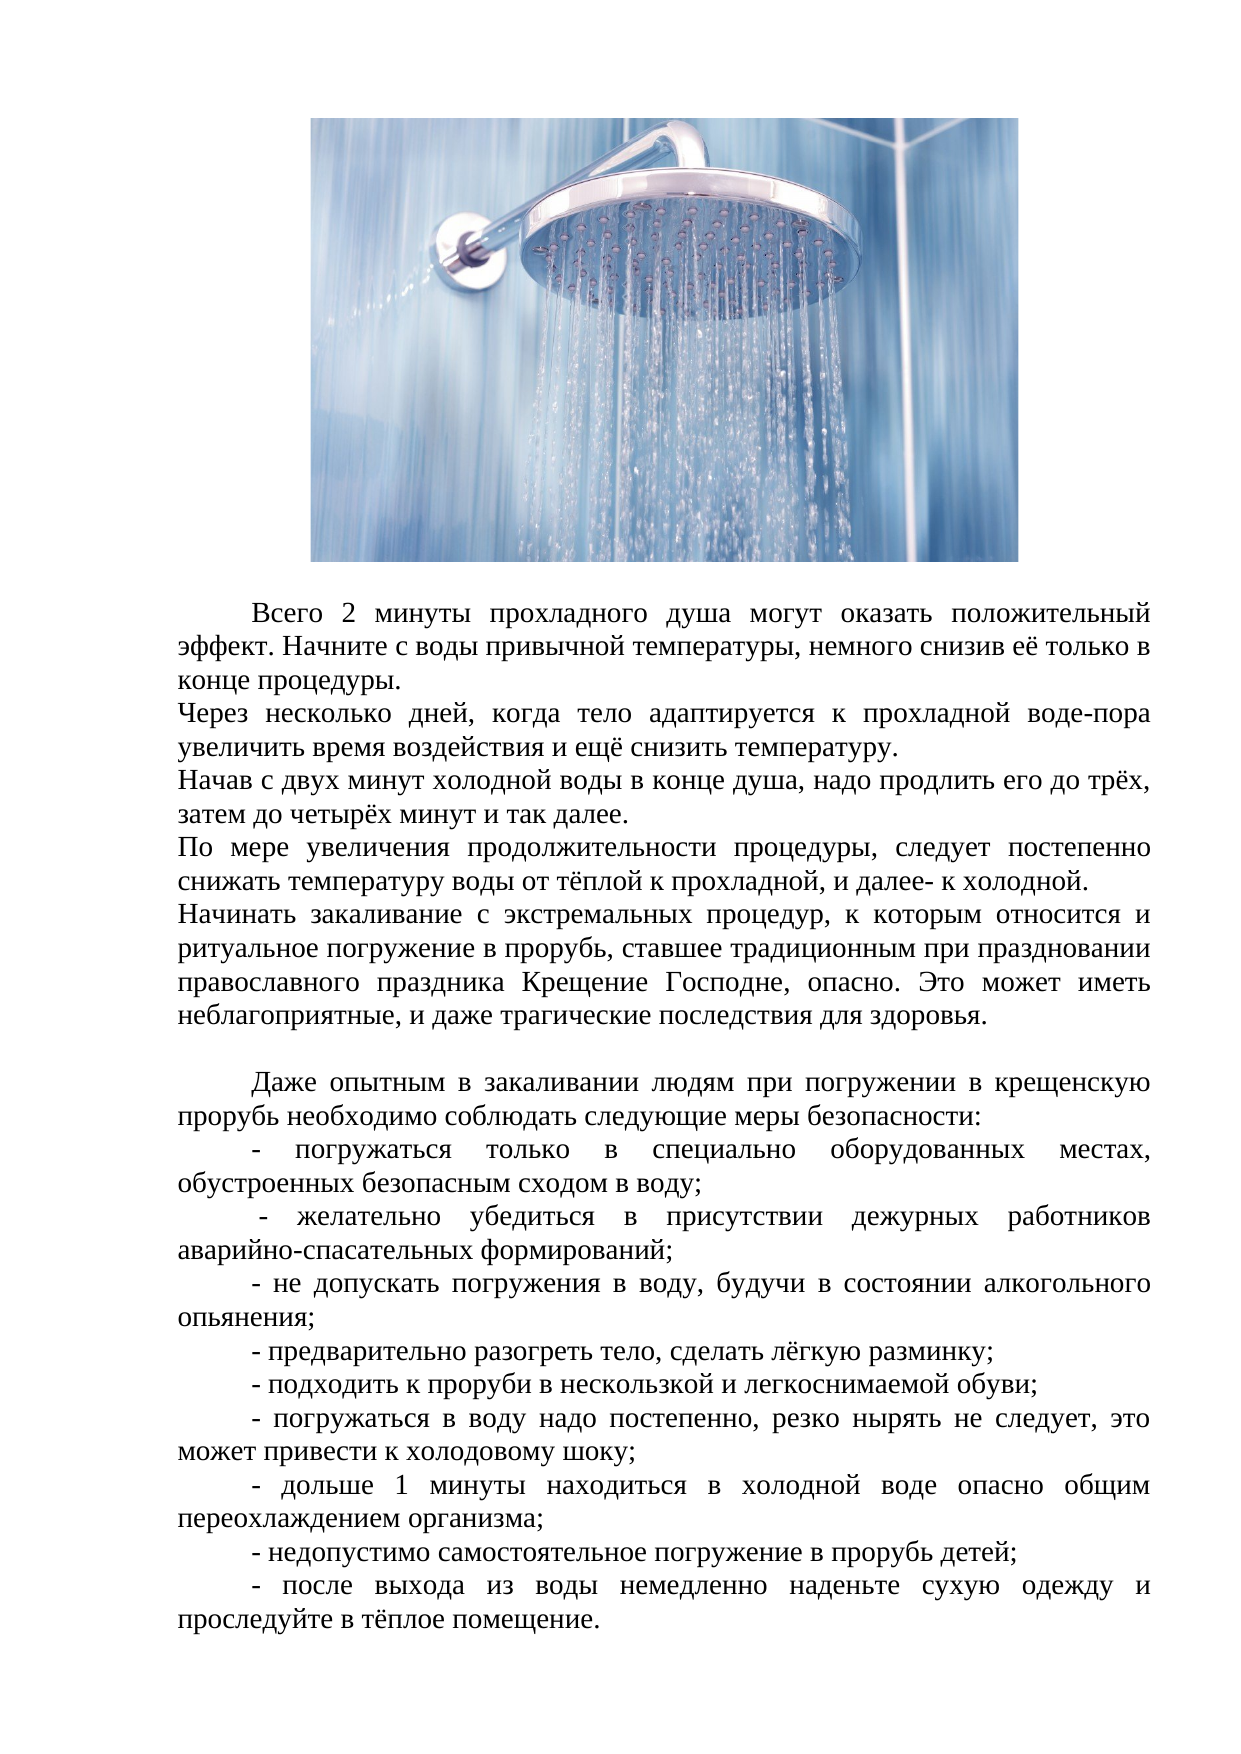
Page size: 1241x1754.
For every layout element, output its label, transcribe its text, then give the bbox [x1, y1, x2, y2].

text - желательно убедиться в присутствии дежурных работников аварийно-спасательных формирований; [177, 1198, 1152, 1266]
text Всего 2 минуты прохладного душа могут оказать положительный эффект. Начните с воды привычной температуры, немного снизив её только в конце процедуры. [177, 595, 1152, 695]
text - предварительно разогреть тело, сделать лёгкую разминку; [177, 1333, 1152, 1366]
picture [310, 118, 1019, 562]
text Начинать закаливание с экстремальных процедур, к которым относится и ритуальное погружение в прорубь, ставшее традиционным при праздновании православного праздника Крещение Господне, опасно. Это может иметь неблагоприятные, и даже трагические последствия для здоровья. [177, 897, 1152, 1031]
text По мере увеличения продолжительности процедуры, следует постепенно снижать температуру воды от тёплой к прохладной, и далее- к холодной. [177, 829, 1152, 897]
text - недопустимо самостоятельное погружение в прорубь детей; [177, 1534, 1152, 1567]
text Через несколько дней, когда тело адаптируется к прохладной воде-пора увеличить время воздействия и ещё снизить температуру. [177, 695, 1152, 762]
text - подходить к проруби в нескользкой и легкоснимаемой обуви; [177, 1366, 1152, 1400]
text Даже опытным в закаливании людям при погружении в крещенскую прорубь необходимо соблюдать следующие меры безопасности: [177, 1064, 1152, 1131]
text - погружаться только в специально оборудованных местах, обустроенных безопасным сходом в воду; [177, 1131, 1152, 1198]
text Начав с двух минут холодной воды в конце душа, надо продлить его до трёх, затем до четырёх минут и так далее. [177, 762, 1152, 829]
text - дольше 1 минуты находиться в холодной воде опасно общим переохлаждением организма; [177, 1467, 1152, 1534]
text - погружаться в воду надо постепенно, резко нырять не следует, это может привести к холодовому шоку; [177, 1400, 1152, 1467]
text - после выхода из воды немедленно наденьте сухую одежду и проследуйте в тёплое помещение. [177, 1567, 1152, 1634]
text - не допускать погружения в воду, будучи в состоянии алкогольного опьянения; [177, 1266, 1152, 1333]
